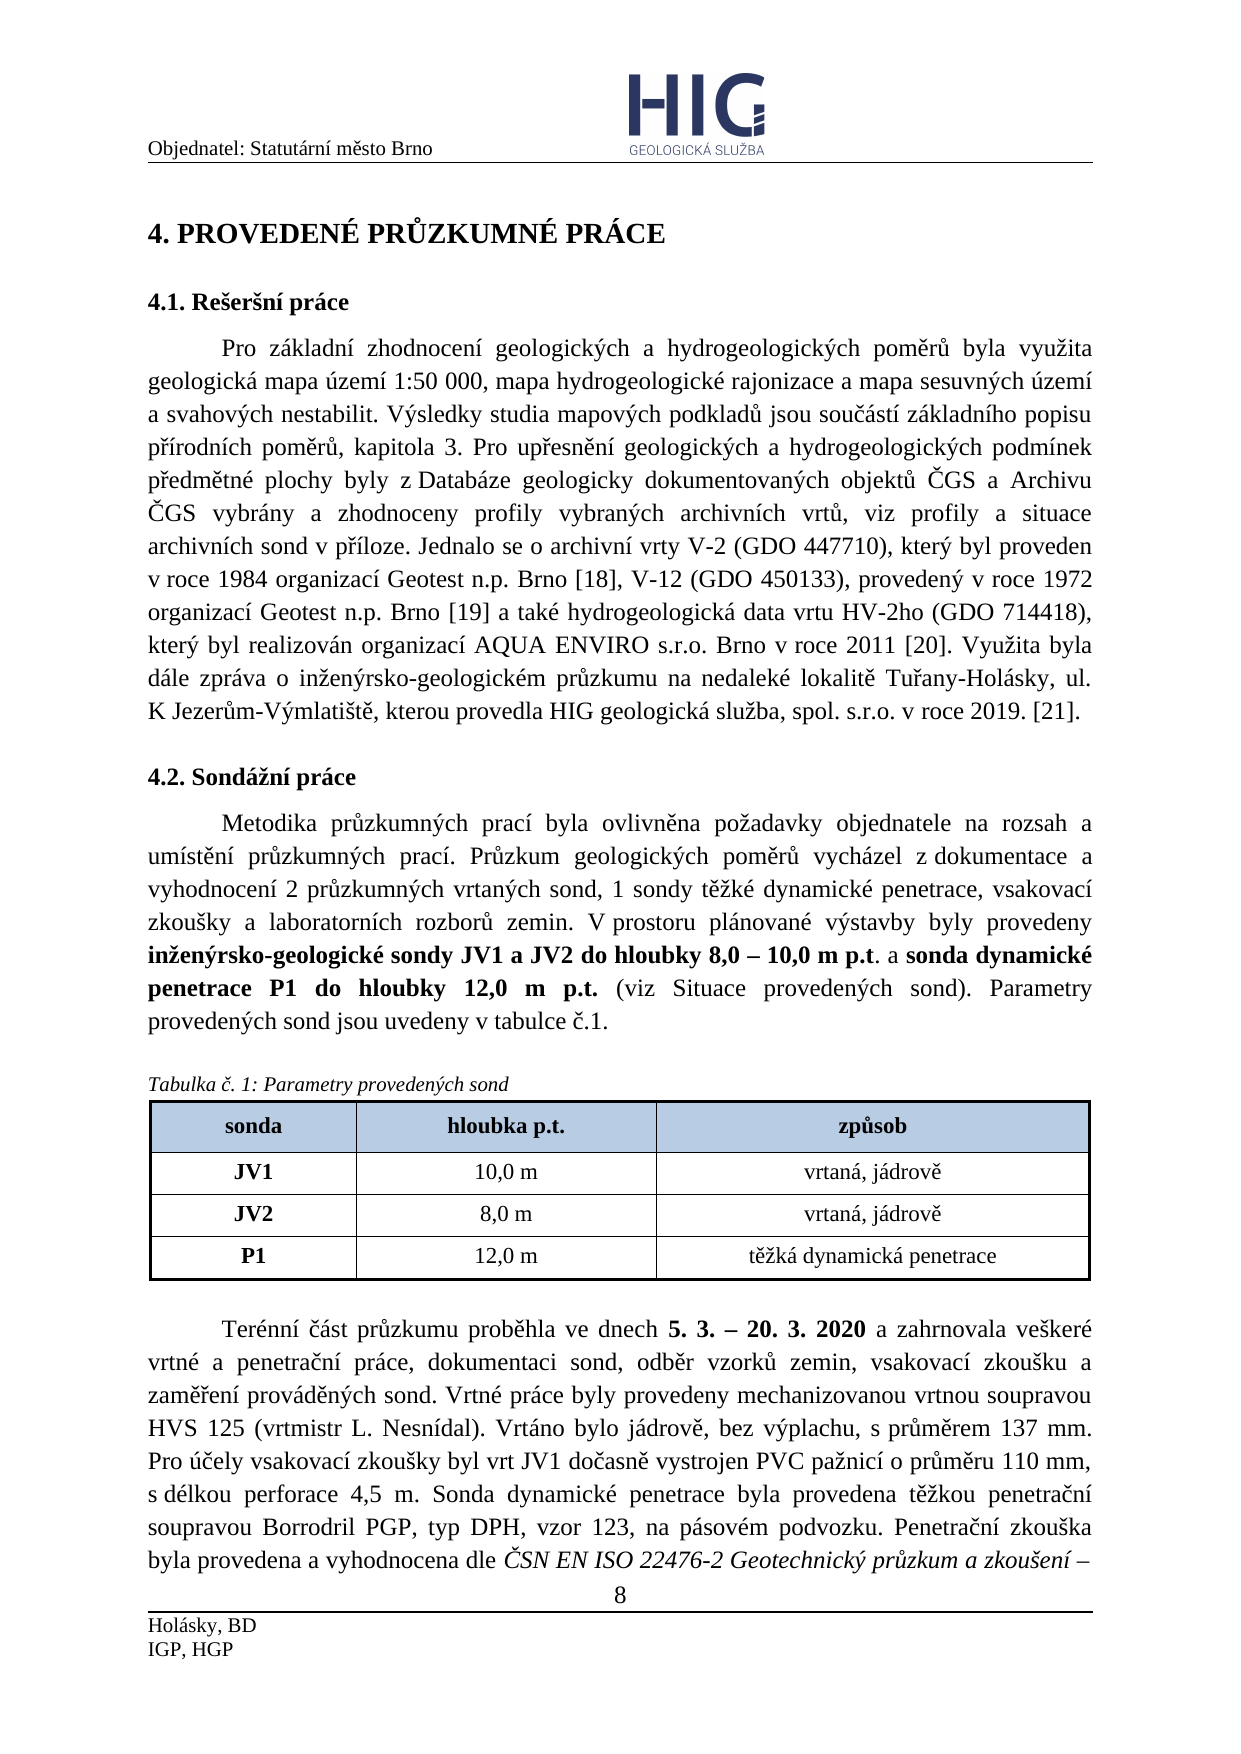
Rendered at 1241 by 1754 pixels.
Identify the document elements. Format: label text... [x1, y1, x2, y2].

table_cell P1 [152, 1237, 356, 1278]
table_cell 8,0 m [357, 1195, 656, 1236]
text Metodika průzkumných prací byla ovlivněna požadavky objednatele na rozsah a umístění průzkumných prací. Průzkum geologických poměrů vycházel z dokumentace a vyhodnocení 2 průzkumných vrtaných sond, 1 sondy těžké dynamické penetrace, vsakovací zkoušky a laboratorních rozborů zemin. V prostoru plánované výstavby byly provedeny inženýrsko-geologické sondy JV1 a JV2 do hloubky 8,0 – 10,0 m p.t. a sonda dynamické penetrace P1 do hloubky 12,0 m p.t. (viz Situace provedených sond). Parametry provedených sond jsou uvedeny v tabulce č.1. [148, 808, 1093, 1035]
table_cell JV2 [152, 1195, 356, 1236]
text 4.2. Sondážní práce [148, 762, 1093, 791]
table_cell vrtaná, jádrově [657, 1153, 1088, 1194]
table_cell 12,0 m [357, 1237, 656, 1278]
table_cell těžká dynamická penetrace [657, 1237, 1088, 1278]
text Tabulka č. 1: Parametry provedených sond [148, 1072, 1093, 1096]
text Pro základní zhodnocení geologických a hydrogeologických poměrů byla využita geologická mapa území 1:50 000, mapa hydrogeologické rajonizace a mapa sesuvných území a svahových nestabilit. Výsledky studia mapových podkladů jsou součástí základního popisu přírodních poměrů, kapitola 3. Pro upřesnění geologických a hydrogeologických podmínek předmětné plochy byly z Databáze geologicky dokumentovaných objektů ČGS a Archivu ČGS vybrány a zhodnoceny profily vybraných archivních vrtů, viz profily a situace archivních sond v příloze. Jednalo se o archivní vrty V-2 (GDO 447710), který byl proveden v roce 1984 organizací Geotest n.p. Brno [18], V-12 (GDO 450133), provedený v roce 1972 organizací Geotest n.p. Brno [19] a také hydrogeologická data vrtu HV-2ho (GDO 714418), který byl realizován organizací AQUA ENVIRO s.r.o. Brno v roce 2011 [20]. Využita byla dále zpráva o inženýrsko-geologickém průzkumu na nedaleké lokalitě Tuřany-Holásky, ul. K Jezerům-Výmlatiště, kterou provedla HIG geologická služba, spol. s.r.o. v roce 2019. [21]. [148, 333, 1093, 725]
table_header hloubka p.t. [357, 1103, 656, 1152]
text 4.1. Rešeršní práce [148, 287, 1093, 316]
table_cell vrtaná, jádrově [657, 1195, 1088, 1236]
table_header sonda [152, 1103, 356, 1152]
table_cell JV1 [152, 1153, 356, 1194]
table_cell 10,0 m [357, 1153, 656, 1194]
table_header způsob [657, 1103, 1088, 1152]
picture [629, 73, 765, 155]
subtitle 4. PROVEDENÉ PRŮZKUMNÉ PRÁCE [148, 216, 1093, 249]
